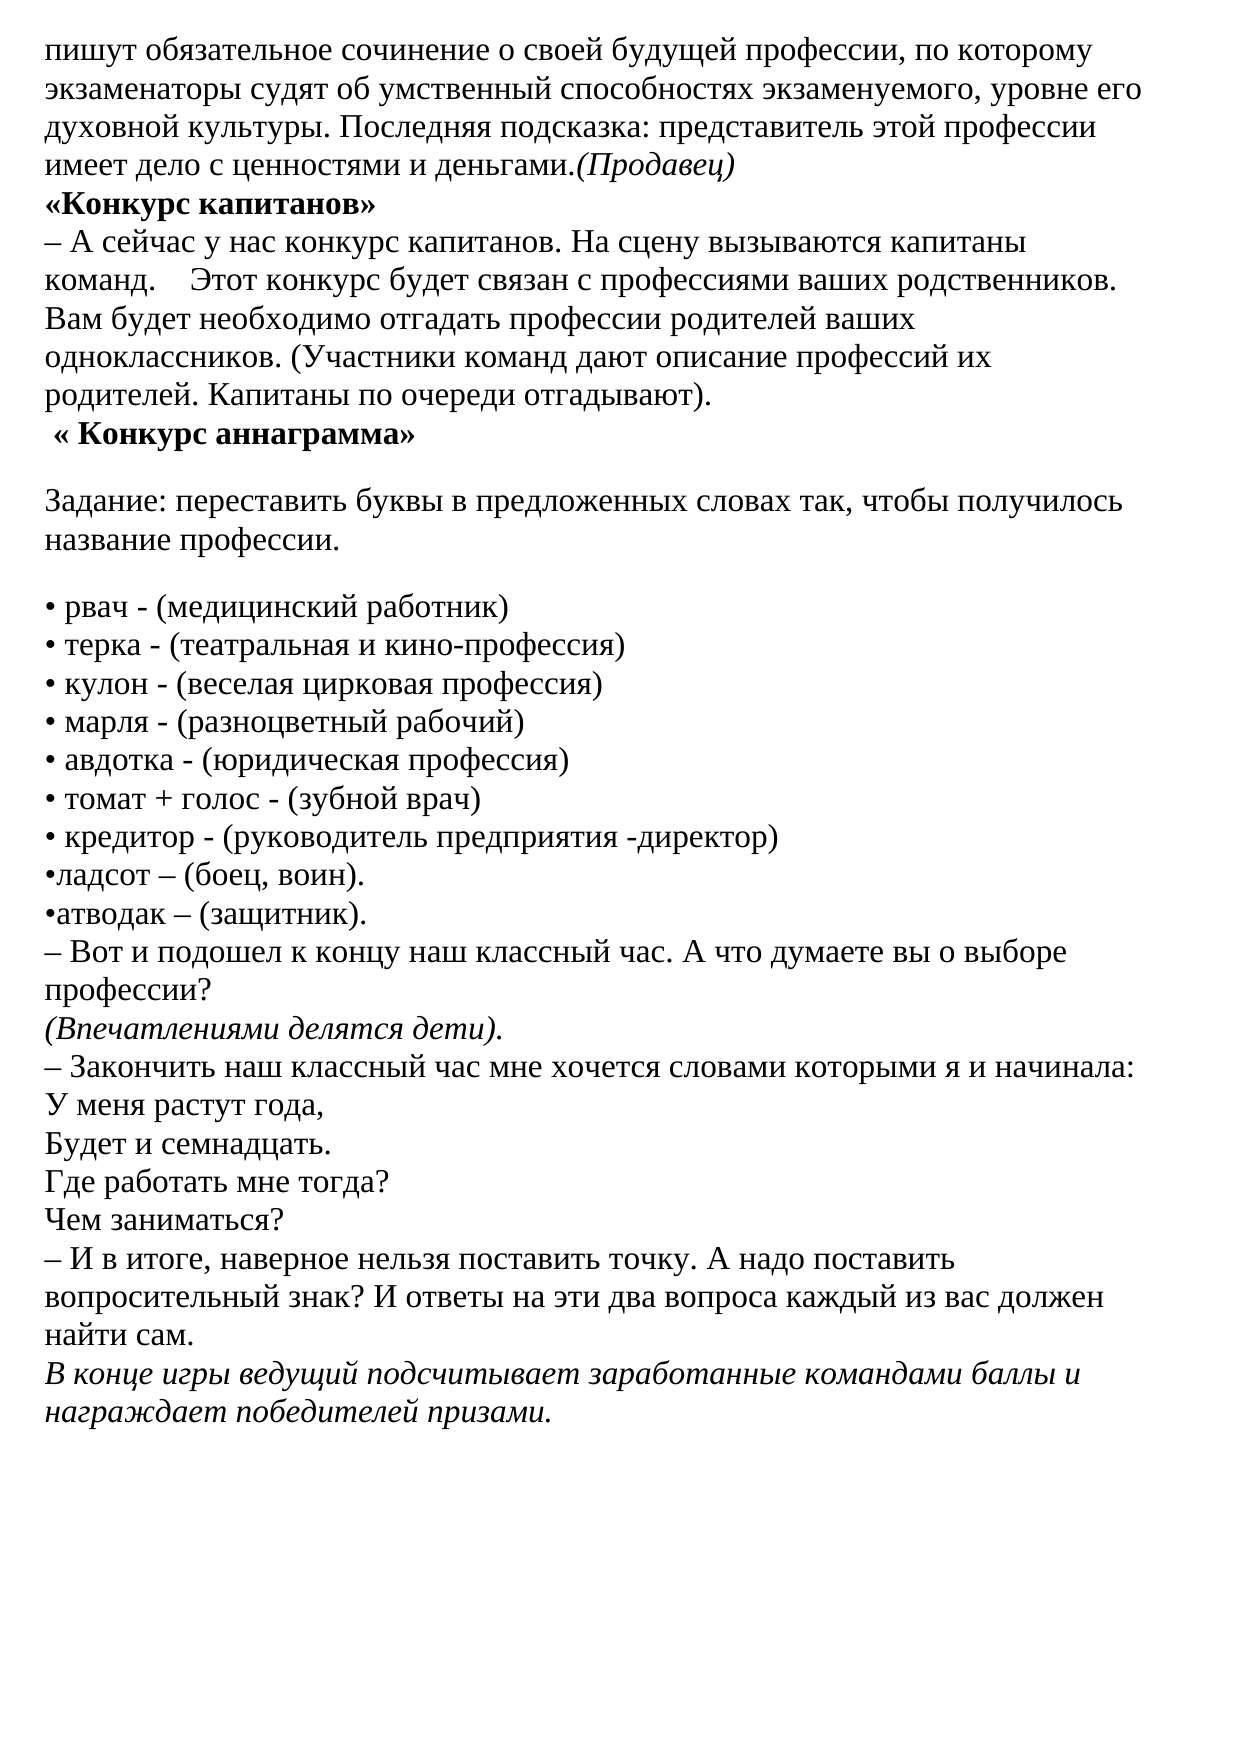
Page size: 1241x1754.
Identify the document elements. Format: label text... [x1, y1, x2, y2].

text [44, 29, 1152, 183]
text « Конкурс аннаграмма» [44, 413, 1152, 451]
text •атводак – (защитник). [44, 893, 1152, 931]
text • терка - (театральная и кино-профессия) [44, 624, 1152, 663]
text – И в итоге, наверное нельзя поставить точку. А надо поставить вопросительный знак? И ответы на эти два вопроса каждый из вас должен найти сам. [44, 1238, 1152, 1353]
text • кредитор - (руководитель предприятия -директор) [44, 816, 1152, 854]
text – Вот и подошел к концу наш классный час. А что думаете вы о выборе профессии? [44, 931, 1152, 1008]
text (Впечатлениями делятся дети). [44, 1008, 1152, 1046]
text • рвач - (медицинский работник) [44, 586, 1152, 624]
text – А сейчас у нас конкурс капитанов. На сцену вызываются капитаны команд. Этот конкурс будет связан с профессиями ваших родственников. Вам будет необходимо отгадать профессии родителей ваших одноклассников. (Участники команд дают описание профессий их родителей. Капитаны по очереди отгадывают). [44, 221, 1152, 413]
text Задание: переставить буквы в предложенных словах так, чтобы получилось название профессии. [44, 480, 1152, 557]
text • кулон - (веселая цирковая профессия) [44, 663, 1152, 701]
text •ладсот – (боец, воин). [44, 854, 1152, 893]
text • марля - (разноцветный рабочий) [44, 701, 1152, 739]
text В конце игры ведущий подсчитывает заработанные командами баллы и награждает победителей призами. [44, 1353, 1152, 1429]
text У меня растут года, Будет и семнадцать. Где работать мне тогда? Чем заниматься? [44, 1084, 1152, 1238]
text «Конкурс капитанов» [44, 183, 1152, 221]
text – Закончить наш классный час мне хочется словами которыми я и начинала: [44, 1046, 1152, 1084]
text • томат + голос - (зубной врач) [44, 778, 1152, 816]
text • авдотка - (юридическая профессия) [44, 739, 1152, 778]
